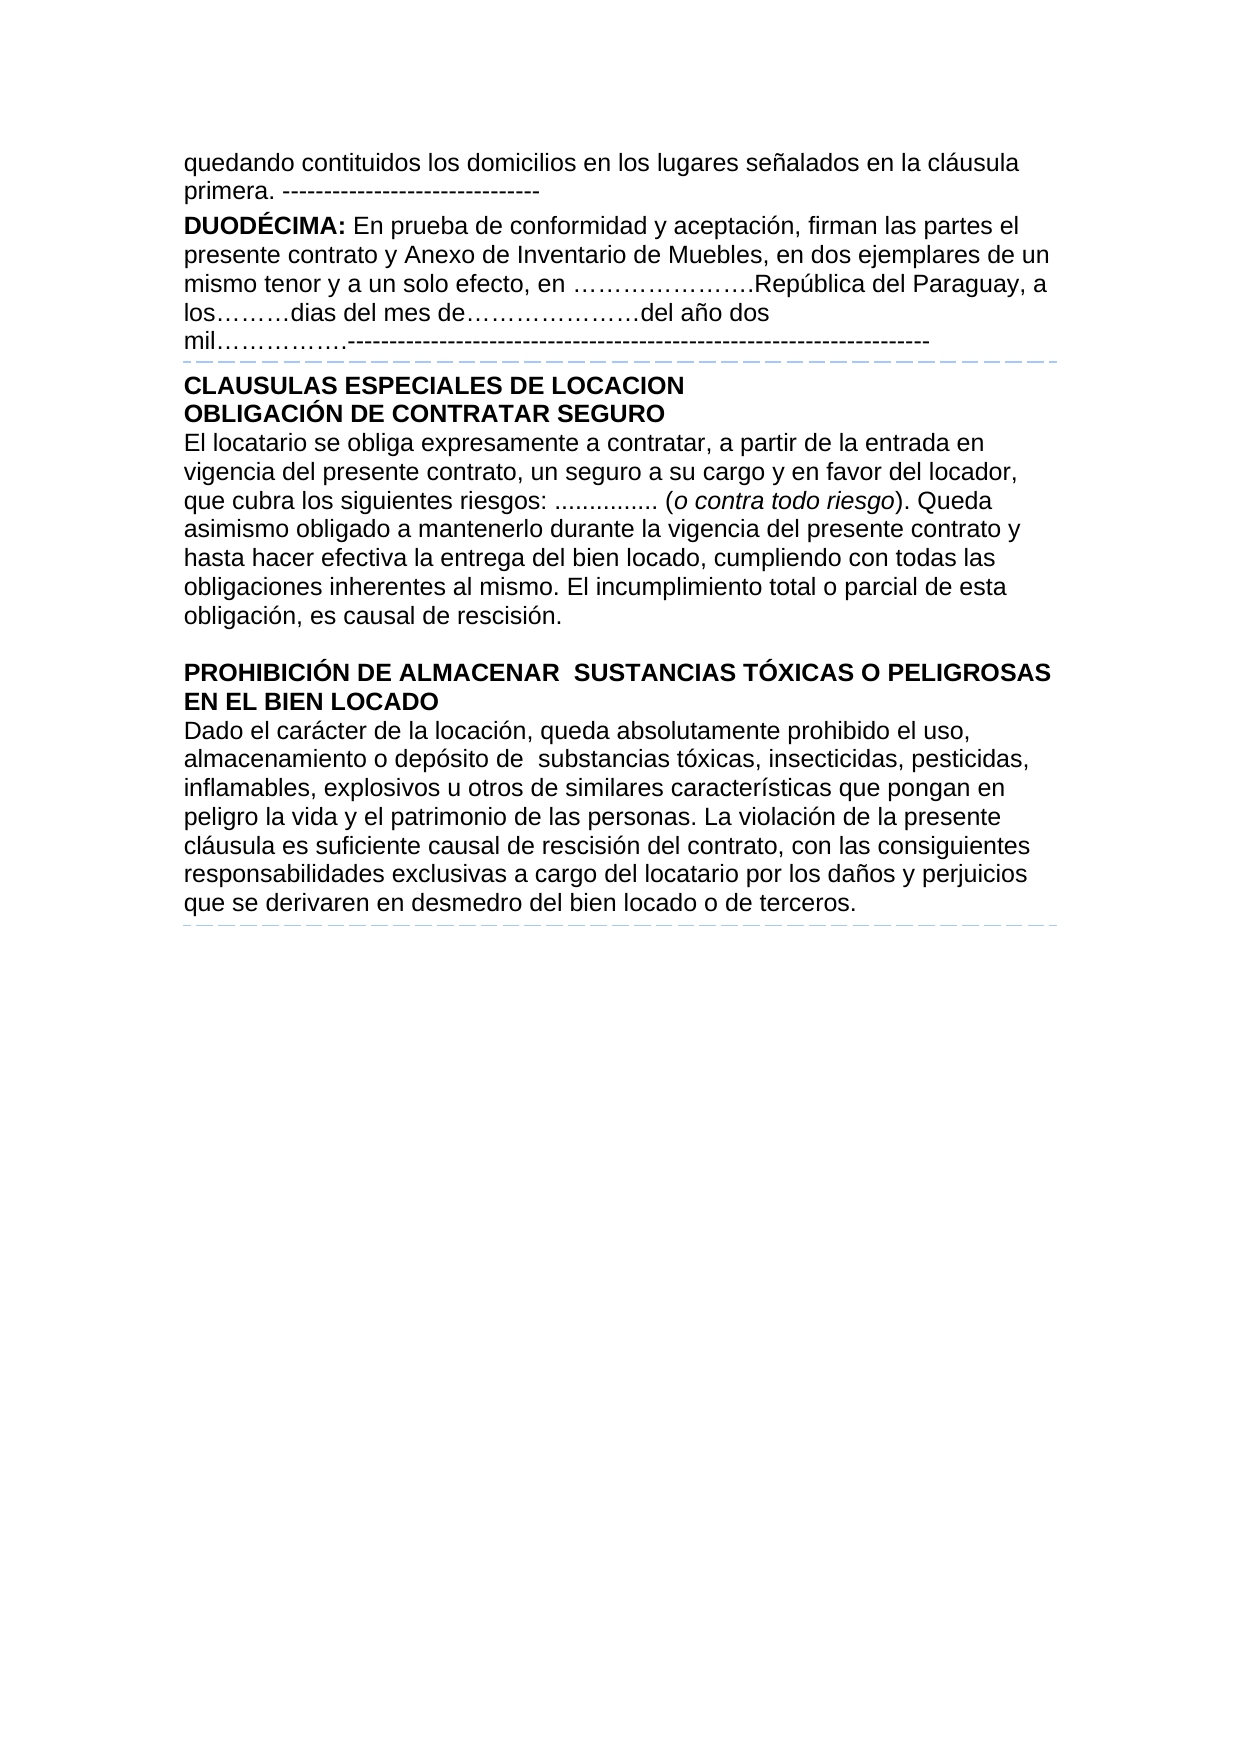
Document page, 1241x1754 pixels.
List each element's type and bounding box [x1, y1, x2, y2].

table_cell [177, 148, 1063, 937]
